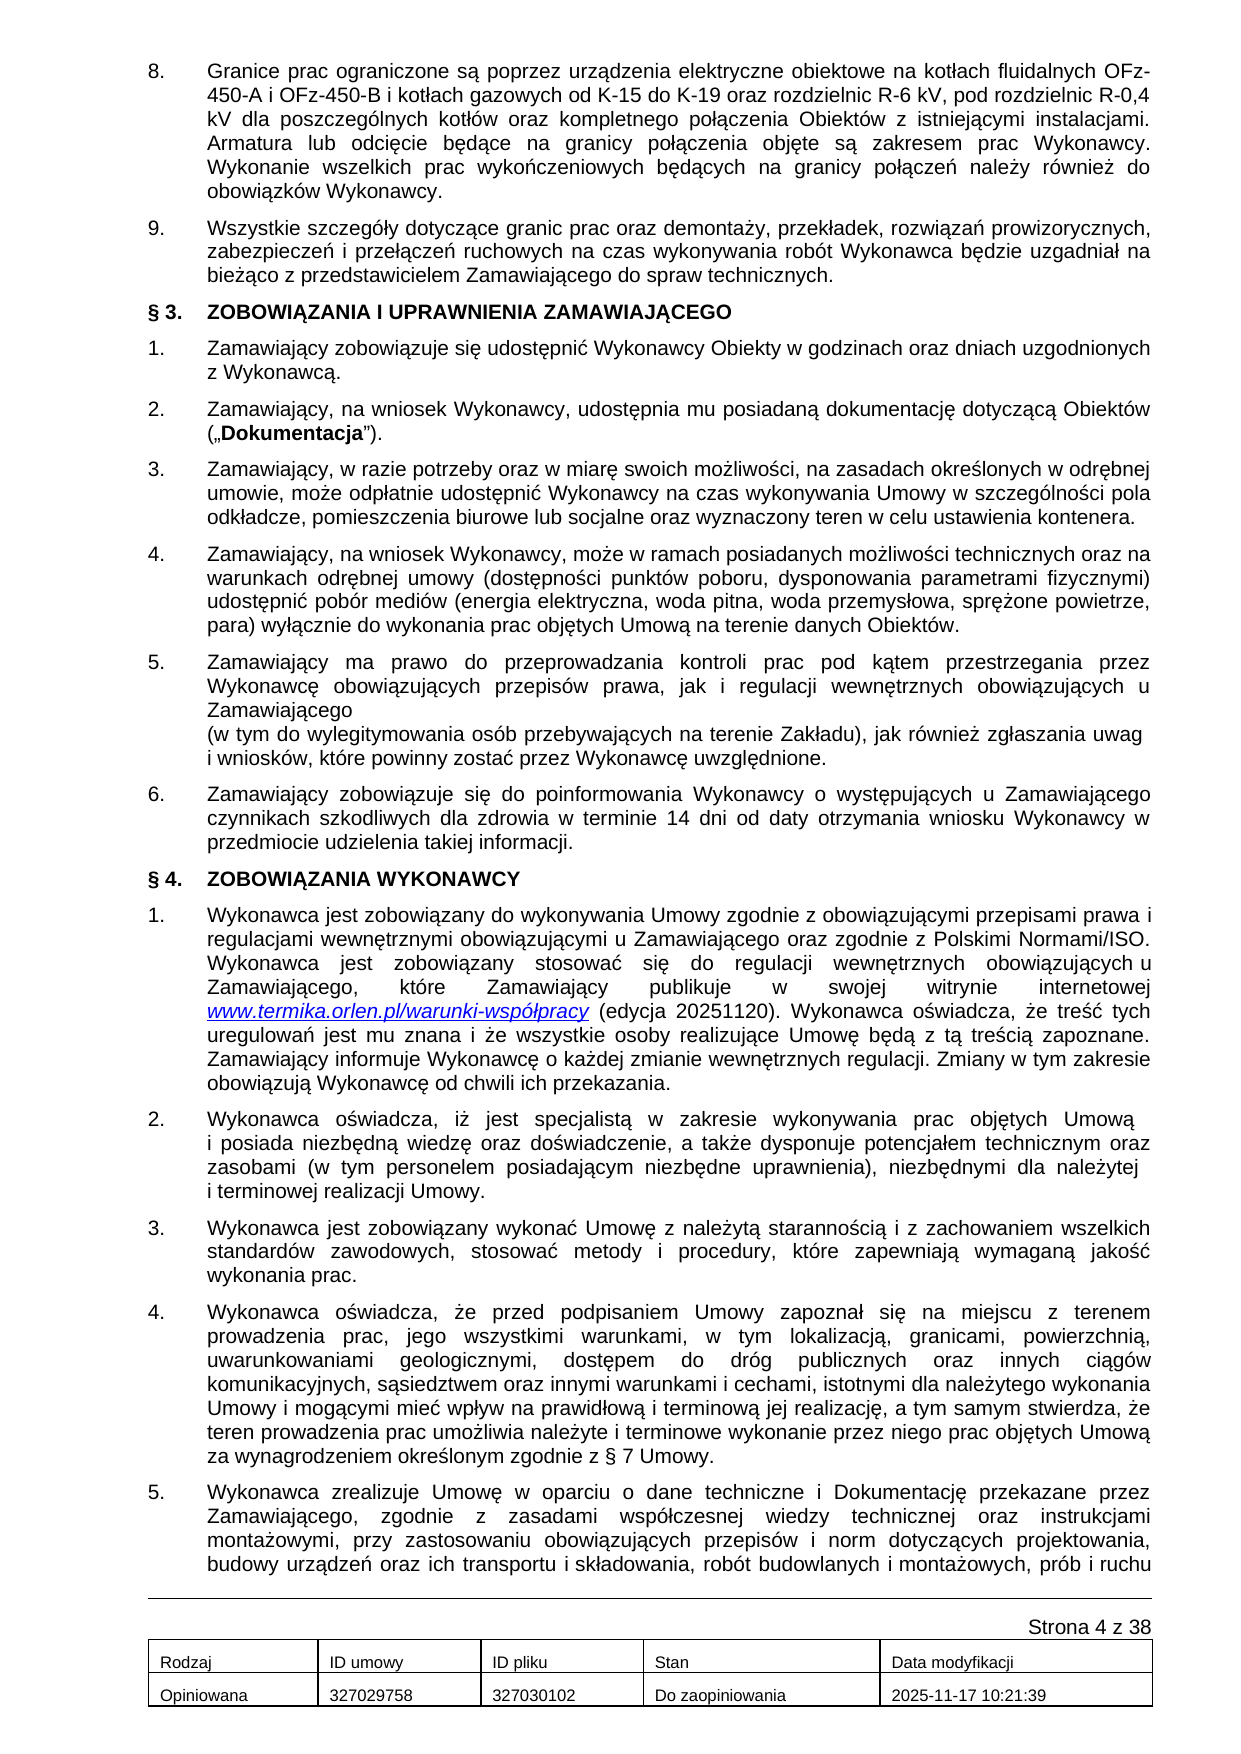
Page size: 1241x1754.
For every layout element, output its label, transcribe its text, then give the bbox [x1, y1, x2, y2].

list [148, 1480, 1152, 1576]
list Wykonawca jest zobowiązany do wykonywania Umowy zgodnie z obowiązującymi przepisami prawa i regulacjami wewnętrznymi obowiązującymi u Zamawiającego oraz zgodnie z Polskimi Normami/ISO. Wykonawca jest zobowiązany stosować się do regulacji wewnętrznych obowiązujących u Zamawiającego, które Zamawiający publikuje w swojej witrynie internetowej www.termika.orlen.pl/warunki-współpracy (edycja 20251120). Wykonawca oświadcza, że treść tych uregulowań jest mu znana i że wszystkie osoby realizujące Umowę będą z tą treścią zapoznane. Zamawiający informuje Wykonawcę o każdej zmianie wewnętrznych regulacji. Zmiany w tym zakresie obowiązują Wykonawcę od chwili ich przekazania. [148, 903, 1152, 1094]
list Wykonawca jest zobowiązany wykonać Umowę z należytą starannością i z zachowaniem wszelkich standardów zawodowych, stosować metody i procedury, które zapewniają wymaganą jakość wykonania prac. [148, 1215, 1152, 1287]
list Zamawiający, w razie potrzeby oraz w miarę swoich możliwości, na zasadach określonych w odrębnej umowie, może odpłatnie udostępnić Wykonawcy na czas wykonywania Umowy w szczególności pola odkładcze, pomieszczenia biurowe lub socjalne oraz wyznaczony teren w celu ustawienia kontenera. [148, 457, 1152, 529]
list Zamawiający ma prawo do przeprowadzania kontroli prac pod kątem przestrzegania przez Wykonawcę obowiązujących przepisów prawa, jak i regulacji wewnętrznych obowiązujących u Zamawiającego (w tym do wylegitymowania osób przebywających na terenie Zakładu), jak również zgłaszania uwag i wniosków, które powinny zostać przez Wykonawcę uwzględnione. [148, 650, 1152, 769]
list Zamawiający, na wniosek Wykonawcy, udostępnia mu posiadaną dokumentację dotyczącą Obiektów („Dokumentacja”). [148, 397, 1152, 444]
list Zamawiający zobowiązuje się do poinformowania Wykonawcy o występujących u Zamawiającego czynnikach szkodliwych dla zdrowia w terminie 14 dni od daty otrzymania wniosku Wykonawcy w przedmiocie udzielenia takiej informacji. [148, 782, 1152, 854]
list Granice prac ograniczone są poprzez urządzenia elektryczne obiektowe na kotłach fluidalnych OFz-450-A i OFz-450-B i kotłach gazowych od K-15 do K-19 oraz rozdzielnic R-6 kV, pod rozdzielnic R-0,4 kV dla poszczególnych kotłów oraz kompletnego połączenia Obiektów z istniejącymi instalacjami. Armatura lub odcięcie będące na granicy połączenia objęte są zakresem prac Wykonawcy. Wykonanie wszelkich prac wykończeniowych będących na granicy połączeń należy również do obowiązków Wykonawcy. [148, 59, 1152, 203]
list Zamawiający, na wniosek Wykonawcy, może w ramach posiadanych możliwości technicznych oraz na warunkach odrębnej umowy (dostępności punktów poboru, dysponowania parametrami fizycznymi) udostępnić pobór mediów (energia elektryczna, woda pitna, woda przemysłowa, sprężone powietrze, para) wyłącznie do wykonania prac objętych Umową na terenie danych Obiektów. [148, 541, 1152, 637]
list Wykonawca oświadcza, iż jest specjalistą w zakresie wykonywania prac objętych Umową i posiada niezbędną wiedzę oraz doświadczenie, a także dysponuje potencjałem technicznym oraz zasobami (w tym personelem posiadającym niezbędne uprawnienia), niezbędnymi dla należytej i terminowej realizacji Umowy. [148, 1107, 1152, 1203]
list Wykonawca oświadcza, że przed podpisaniem Umowy zapoznał się na miejscu z terenem prowadzenia prac, jego wszystkimi warunkami, w tym lokalizacją, granicami, powierzchnią, uwarunkowaniami geologicznymi, dostępem do dróg publicznych oraz innych ciągów komunikacyjnych, sąsiedztwem oraz innymi warunkami i cechami, istotnymi dla należytego wykonania Umowy i mogącymi mieć wpływ na prawidłową i terminową jej realizację, a tym samym stwierdza, że teren prowadzenia prac umożliwia należyte i terminowe wykonanie przez niego prac objętych Umową za wynagrodzeniem określonym zgodnie z § 7 Umowy. [148, 1300, 1152, 1467]
list Wszystkie szczegóły dotyczące granic prac oraz demontaży, przekładek, rozwiązań prowizorycznych, zabezpieczeń i przełączeń ruchowych na czas wykonywania robót Wykonawca będzie uzgadniał na bieżąco z przedstawicielem Zamawiającego do spraw technicznych. [148, 215, 1152, 287]
subtitle ZOBOWIĄZANIA WYKONAWCY [148, 866, 1152, 890]
list Zamawiający zobowiązuje się udostępnić Wykonawcy Obiekty w godzinach oraz dniach uzgodnionych z Wykonawcą. [148, 336, 1152, 384]
subtitle ZOBOWIĄZANIA I UPRAWNIENIA ZAMAWIAJĄCEGO [148, 300, 1152, 324]
